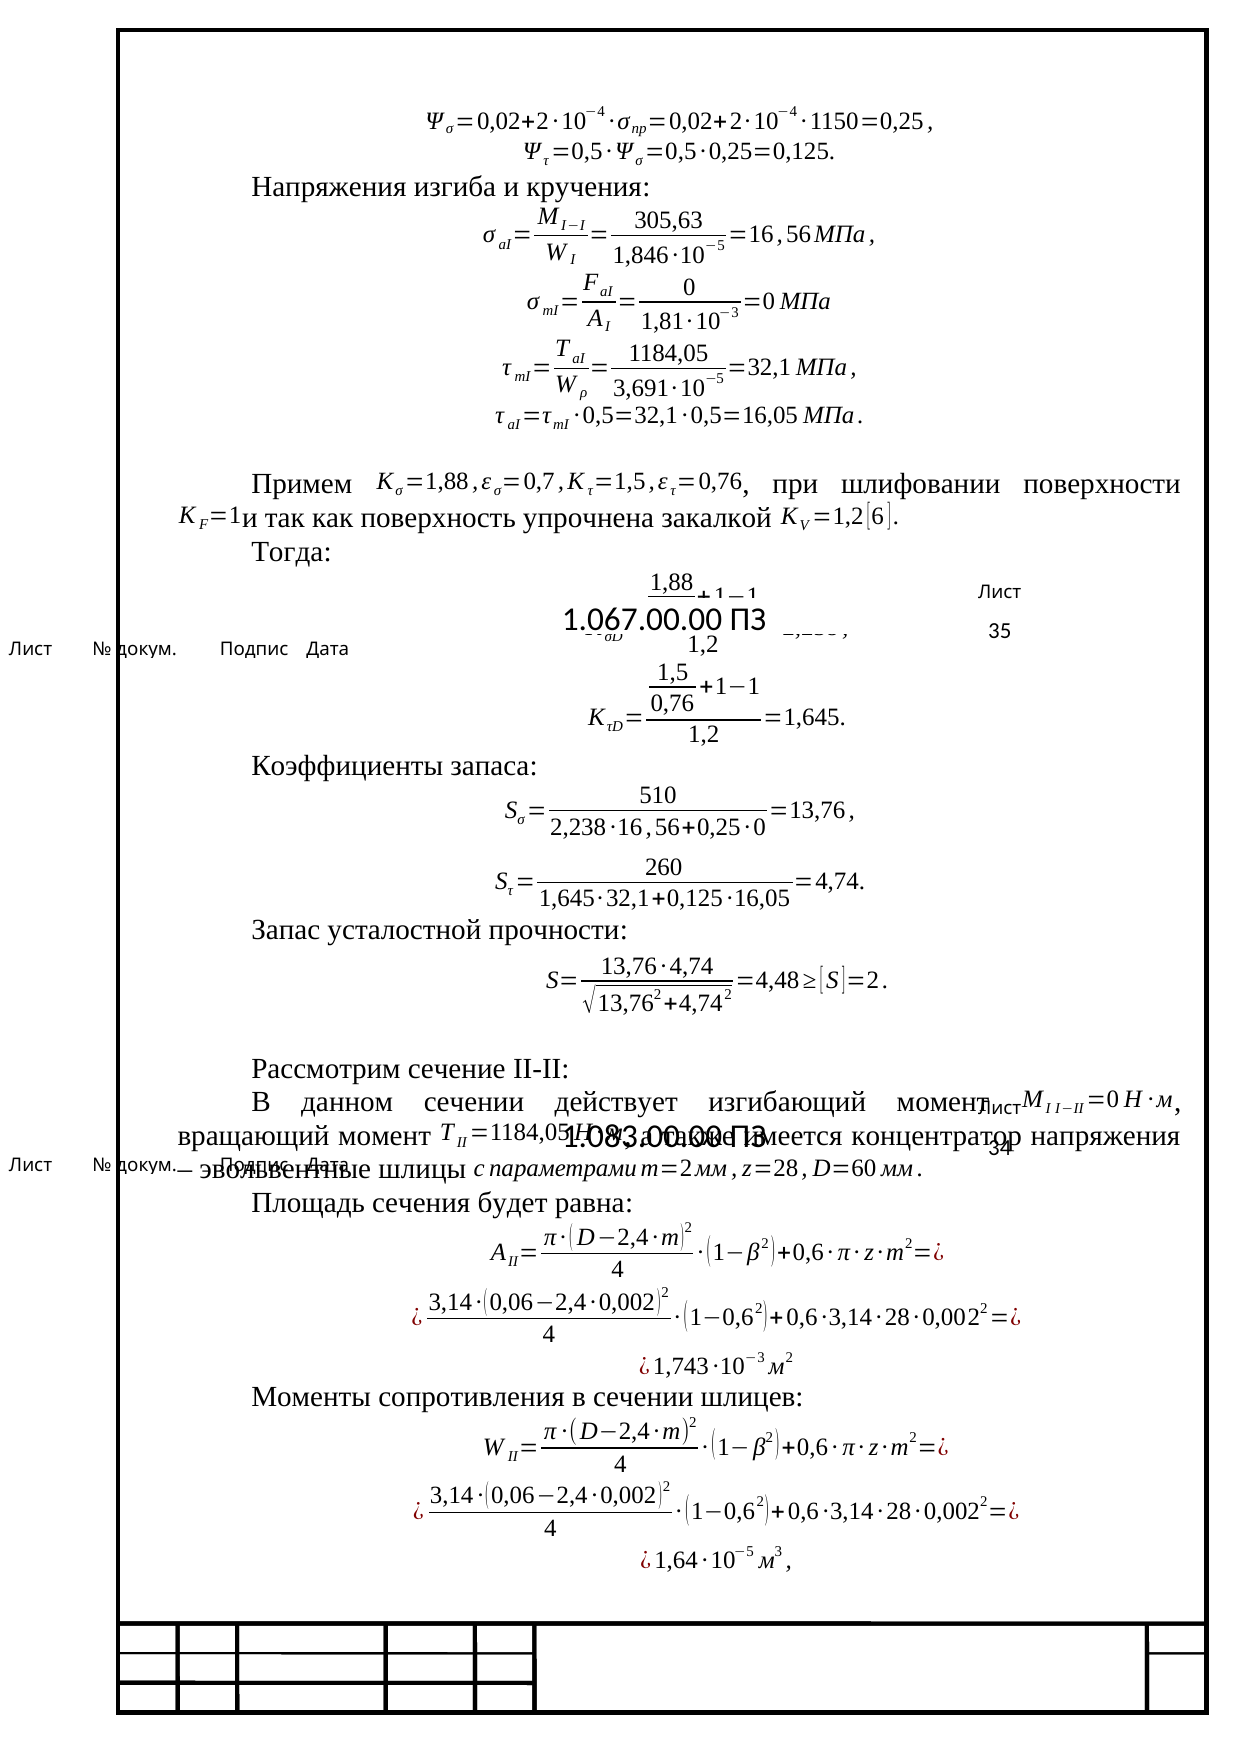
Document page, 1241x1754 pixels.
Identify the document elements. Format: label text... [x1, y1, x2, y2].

text Напряжения изгиба и кручения: [177, 169, 1181, 202]
text Площадь сечения будет равна: [177, 1185, 1181, 1218]
text Коэффициенты запаса: [177, 748, 1181, 782]
text Рассмотрим сечение II-II: [177, 1051, 1181, 1084]
text Примем , при шлифовании поверхности и так как поверхность упрочнена закалкой [177, 466, 1181, 534]
text Моменты сопротивления в сечении шлицев: [177, 1379, 1181, 1413]
text Тогда: [177, 534, 1181, 568]
text В данном сечении действует изгибающий момент , вращающий момент , а также имеется концентратор напряжения – эвольвентные шлицы [177, 1084, 1181, 1185]
text Запас усталостной прочности: [177, 912, 1181, 946]
